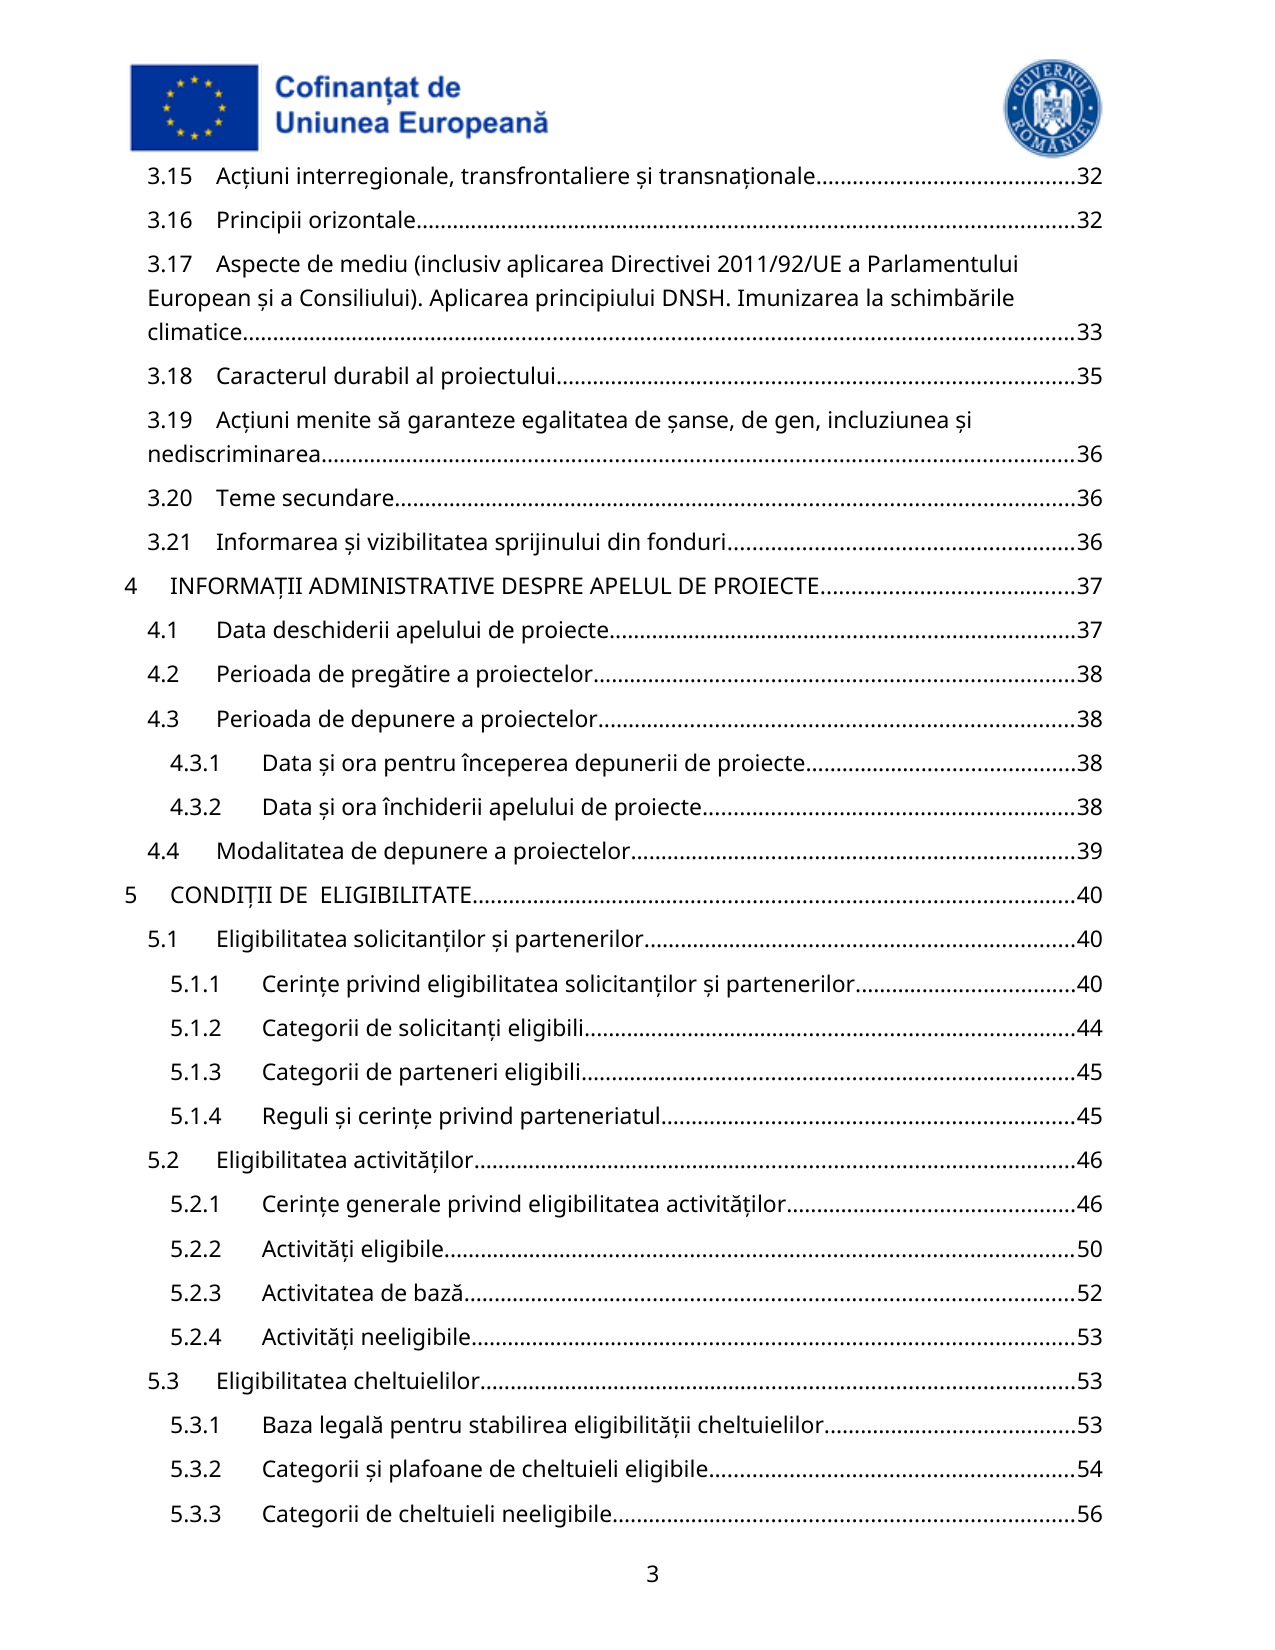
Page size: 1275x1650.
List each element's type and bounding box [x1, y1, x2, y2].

picture [124, 59, 1104, 160]
